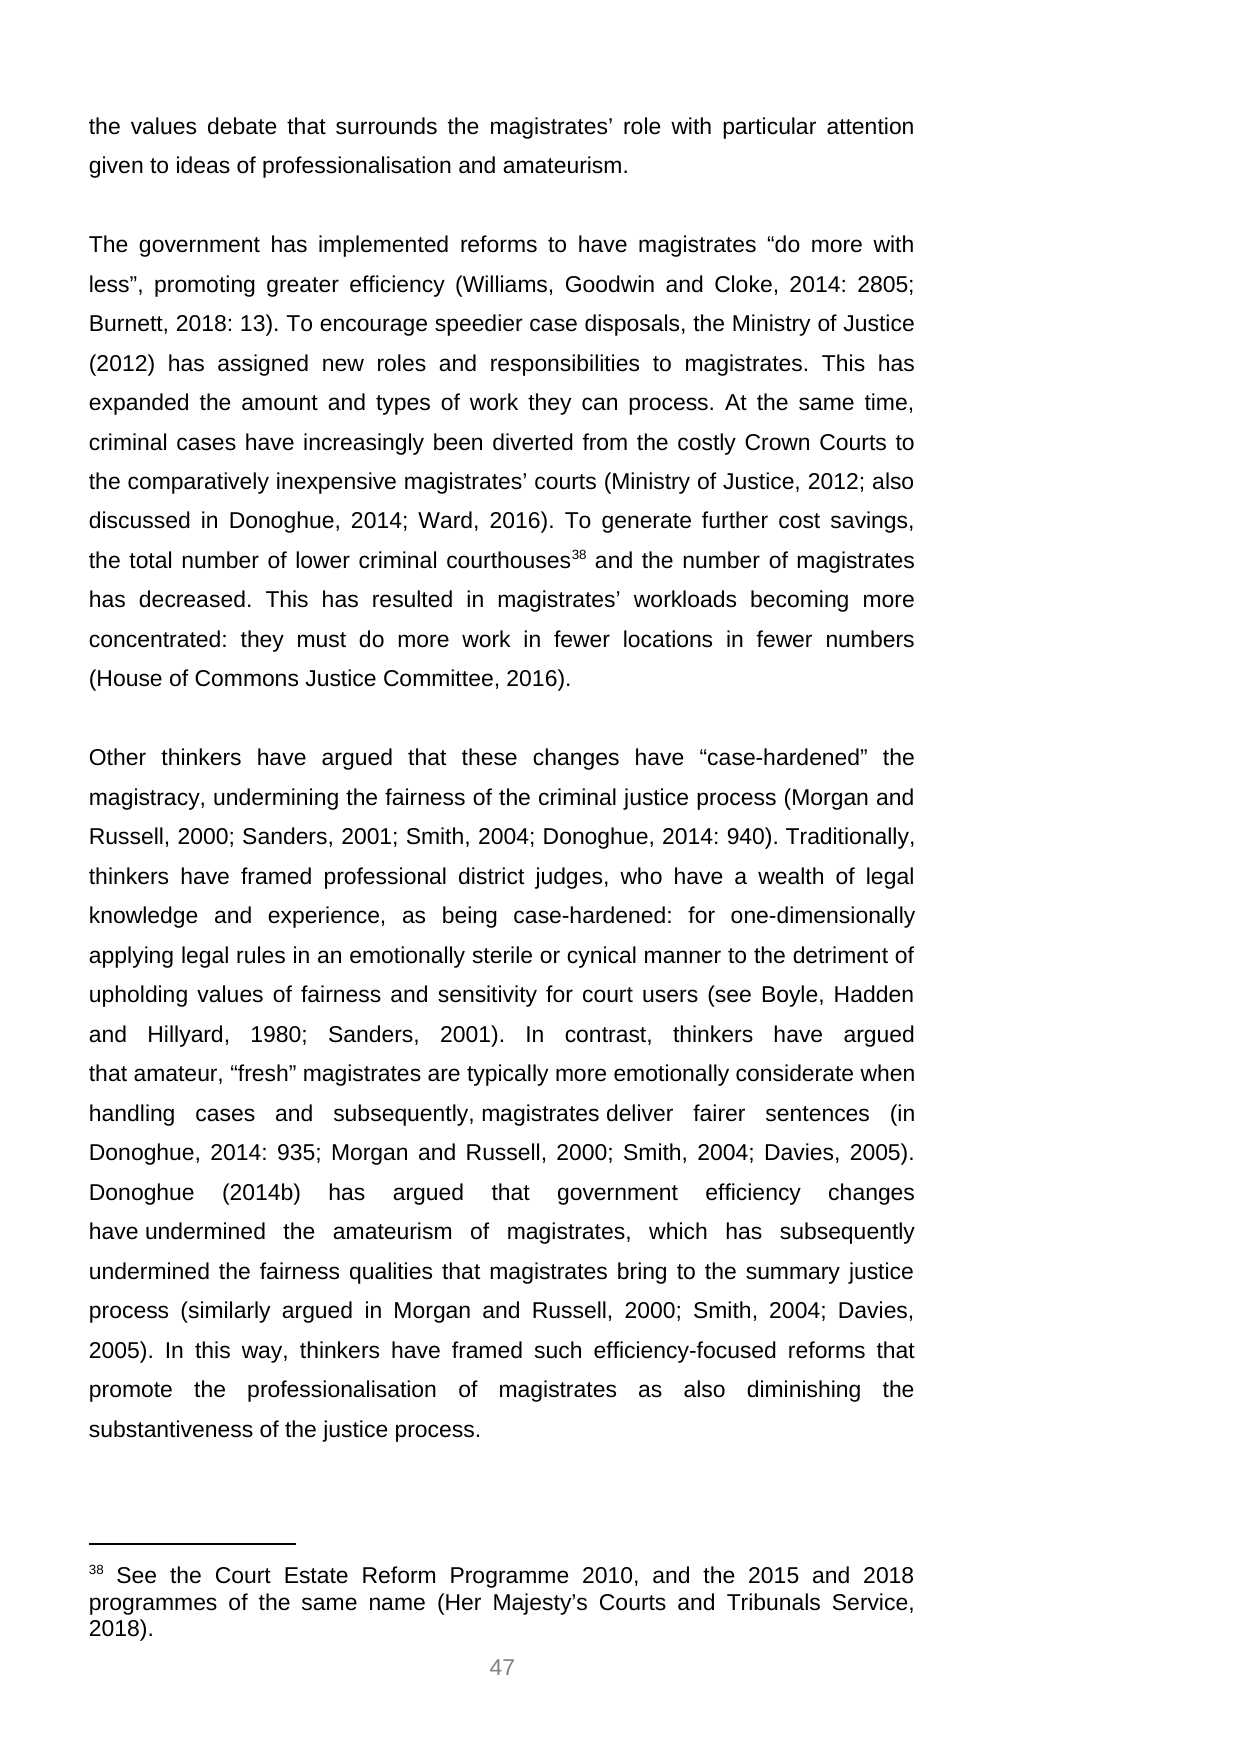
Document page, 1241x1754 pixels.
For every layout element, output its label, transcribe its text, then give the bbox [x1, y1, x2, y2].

text The government has implemented reforms to have magistrates “do more with less”, promoting greater efficiency (Williams, Goodwin and Cloke, 2014: 2805; Burnett, 2018: 13). To encourage speedier case disposals, the Ministry of Justice (2012) has assigned new roles and responsibilities to magistrates. This has expanded the amount and types of work they can process. At the same time, criminal cases have increasingly been diverted from the costly Crown Courts to the comparatively inexpensive magistrates’ courts (Ministry of Justice, 2012; also discussed in Donoghue, 2014; Ward, 2016). To generate further cost savings, the total number of lower criminal courthouses and the number of magistrates has decreased. This has resulted in magistrates’ workloads becoming more concentrated: they must do more work in fewer locations in fewer numbers (House of Commons Justice Committee, 2016). [89, 231, 915, 692]
text Other thinkers have argued that these changes have “case-hardened” the magistracy, undermining the fairness of the criminal justice process (Morgan and Russell, 2000; Sanders, 2001; Smith, 2004; Donoghue, 2014: 940). Traditionally, thinkers have framed professional district judges, who have a wealth of legal knowledge and experience, as being case-hardened: for one-dimensionally applying legal rules in an emotionally sterile or cynical manner to the detriment of upholding values of fairness and sensitivity for court users (see Boyle, Hadden and Hillyard, 1980; Sanders, 2001). In contrast, thinkers have argued that amateur, “fresh” magistrates are typically more emotionally considerate when handling cases and subsequently, magistrates deliver fairer sentences (in Donoghue, 2014: 935; Morgan and Russell, 2000; Smith, 2004; Davies, 2005). Donoghue (2014b) has argued that government efficiency changes have undermined the amateurism of magistrates, which has subsequently undermined the fairness qualities that magistrates bring to the summary justice process (similarly argued in Morgan and Russell, 2000; Smith, 2004; Davies, 2005). In this way, thinkers have framed such efficiency-focused reforms that promote the professionalisation of magistrates as also diminishing the substantiveness of the justice process. [89, 744, 915, 1442]
